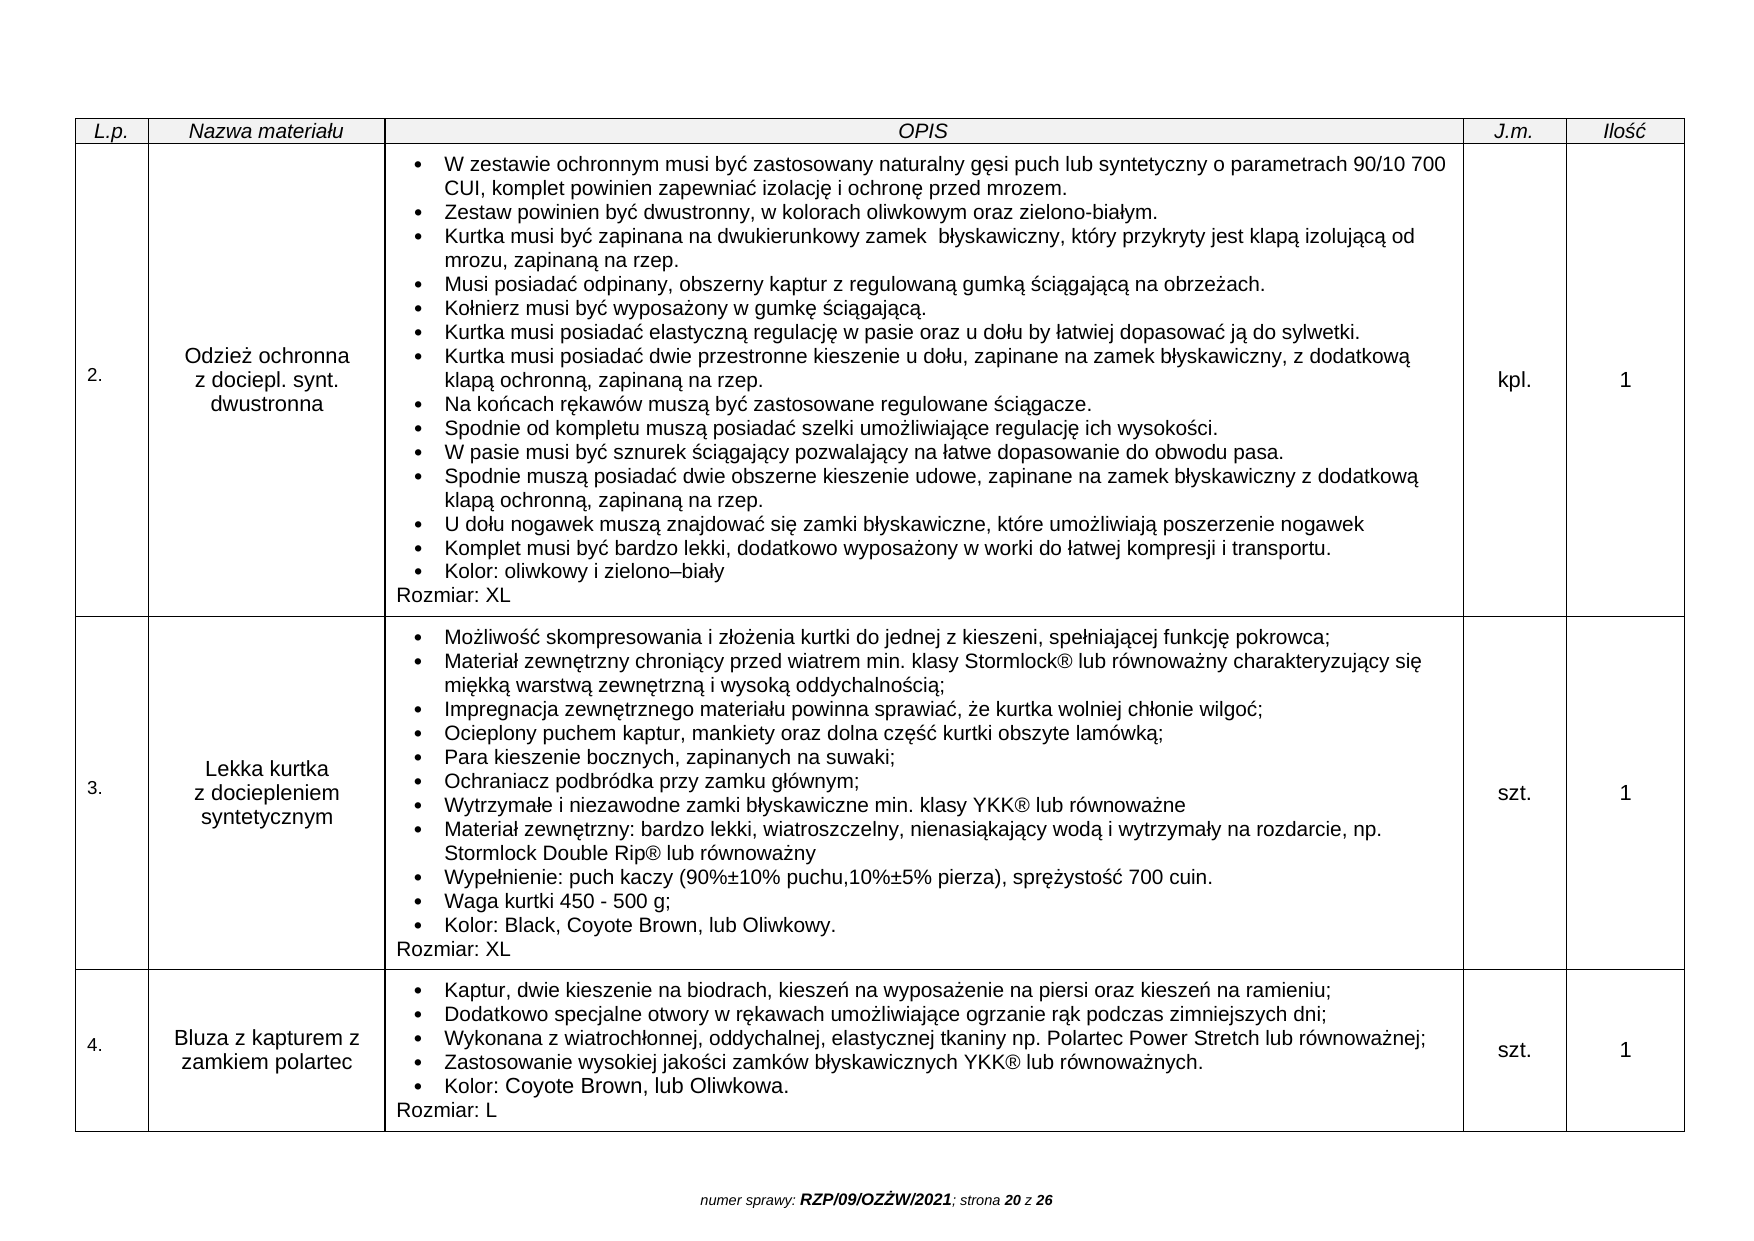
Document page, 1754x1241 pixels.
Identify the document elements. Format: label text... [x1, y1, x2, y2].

table_header Ilość [1567, 119, 1684, 143]
table_cell 1 [1567, 617, 1684, 969]
table_cell Możliwość skompresowania i złożenia kurtki do jednej z kieszeni, spełniającej funkcję pokrowca; Materiał zewnętrzny chroniący przed wiatrem min. klasy Stormlock® lub równoważny charakteryzujący się miękką warstwą zewnętrzną i wysoką oddychalnością; Impregnacja zewnętrznego materiału powinna sprawiać, że kurtka wolniej chłonie wilgoć; Ocieplony puchem kaptur, mankiety oraz dolna część kurtki obszyte lamówką; Para kieszenie bocznych, zapinanych na suwaki; Ochraniacz podbródka przy zamku głównym; Wytrzymałe i niezawodne zamki błyskawiczne min. klasy YKK® lub równoważne Materiał zewnętrzny: bardzo lekki, wiatroszczelny, nienasiąkający wodą i wytrzymały na rozdarcie, np. Stormlock Double Rip® lub równoważny Wypełnienie: puch kaczy (90%±10% puchu,10%±5% pierza), sprężystość 700 cuin. Waga kurtki 450 - 500 g; Kolor: Black, Coyote Brown, lub Oliwkowy. Rozmiar: XL [386, 617, 1463, 969]
table_cell kpl. [1464, 144, 1566, 616]
table_cell W zestawie ochronnym musi być zastosowany naturalny gęsi puch lub syntetyczny o parametrach 90/10 700 CUI, komplet powinien zapewniać izolację i ochronę przed mrozem. Zestaw powinien być dwustronny, w kolorach oliwkowym oraz zielono-białym. Kurtka musi być zapinana na dwukierunkowy zamek błyskawiczny, który przykryty jest klapą izolującą od mrozu, zapinaną na rzep. Musi posiadać odpinany, obszerny kaptur z regulowaną gumką ściągającą na obrzeżach. Kołnierz musi być wyposażony w gumkę ściągającą. Kurtka musi posiadać elastyczną regulację w pasie oraz u dołu by łatwiej dopasować ją do sylwetki. Kurtka musi posiadać dwie przestronne kieszenie u dołu, zapinane na zamek błyskawiczny, z dodatkową klapą ochronną, zapinaną na rzep. Na końcach rękawów muszą być zastosowane regulowane ściągacze. Spodnie od kompletu muszą posiadać szelki umożliwiające regulację ich wysokości. W pasie musi być sznurek ściągający pozwalający na łatwe dopasowanie do obwodu pasa. Spodnie muszą posiadać dwie obszerne kieszenie udowe, zapinane na zamek błyskawiczny z dodatkową klapą ochronną, zapinaną na rzep. U dołu nogawek muszą znajdować się zamki błyskawiczne, które umożliwiają poszerzenie nogawek Komplet musi być bardzo lekki, dodatkowo wyposażony w worki do łatwej kompresji i transportu. Kolor: oliwkowy i zielono–biały Rozmiar: XL [386, 144, 1463, 616]
table_cell [76, 970, 148, 1131]
table_header J.m. [1464, 119, 1566, 143]
table_cell [76, 617, 148, 969]
table_cell szt. [1464, 617, 1566, 969]
table_cell 1 [1567, 970, 1684, 1131]
table_cell Kaptur, dwie kieszenie na biodrach, kieszeń na wyposażenie na piersi oraz kieszeń na ramieniu; Dodatkowo specjalne otwory w rękawach umożliwiające ogrzanie rąk podczas zimniejszych dni; Wykonana z wiatrochłonnej, oddychalnej, elastycznej tkaniny np. Polartec Power Stretch lub równoważnej; Zastosowanie wysokiej jakości zamków błyskawicznych YKK® lub równoważnych. Kolor: Coyote Brown, lub Oliwkowa. Rozmiar: L [386, 970, 1463, 1131]
table_cell szt. [1464, 970, 1566, 1131]
table_cell [76, 144, 148, 616]
table_cell 1 [1567, 144, 1684, 616]
table_cell Lekka kurtka z dociepleniem syntetycznym [149, 617, 384, 969]
table_cell Odzież ochronna z dociepl. synt. dwustronna [149, 144, 384, 616]
table_header Nazwa materiału [149, 119, 384, 143]
table_header OPIS [386, 119, 1463, 143]
table_cell Bluza z kapturem z zamkiem polartec [149, 970, 384, 1131]
table_header L.p. [76, 119, 148, 143]
